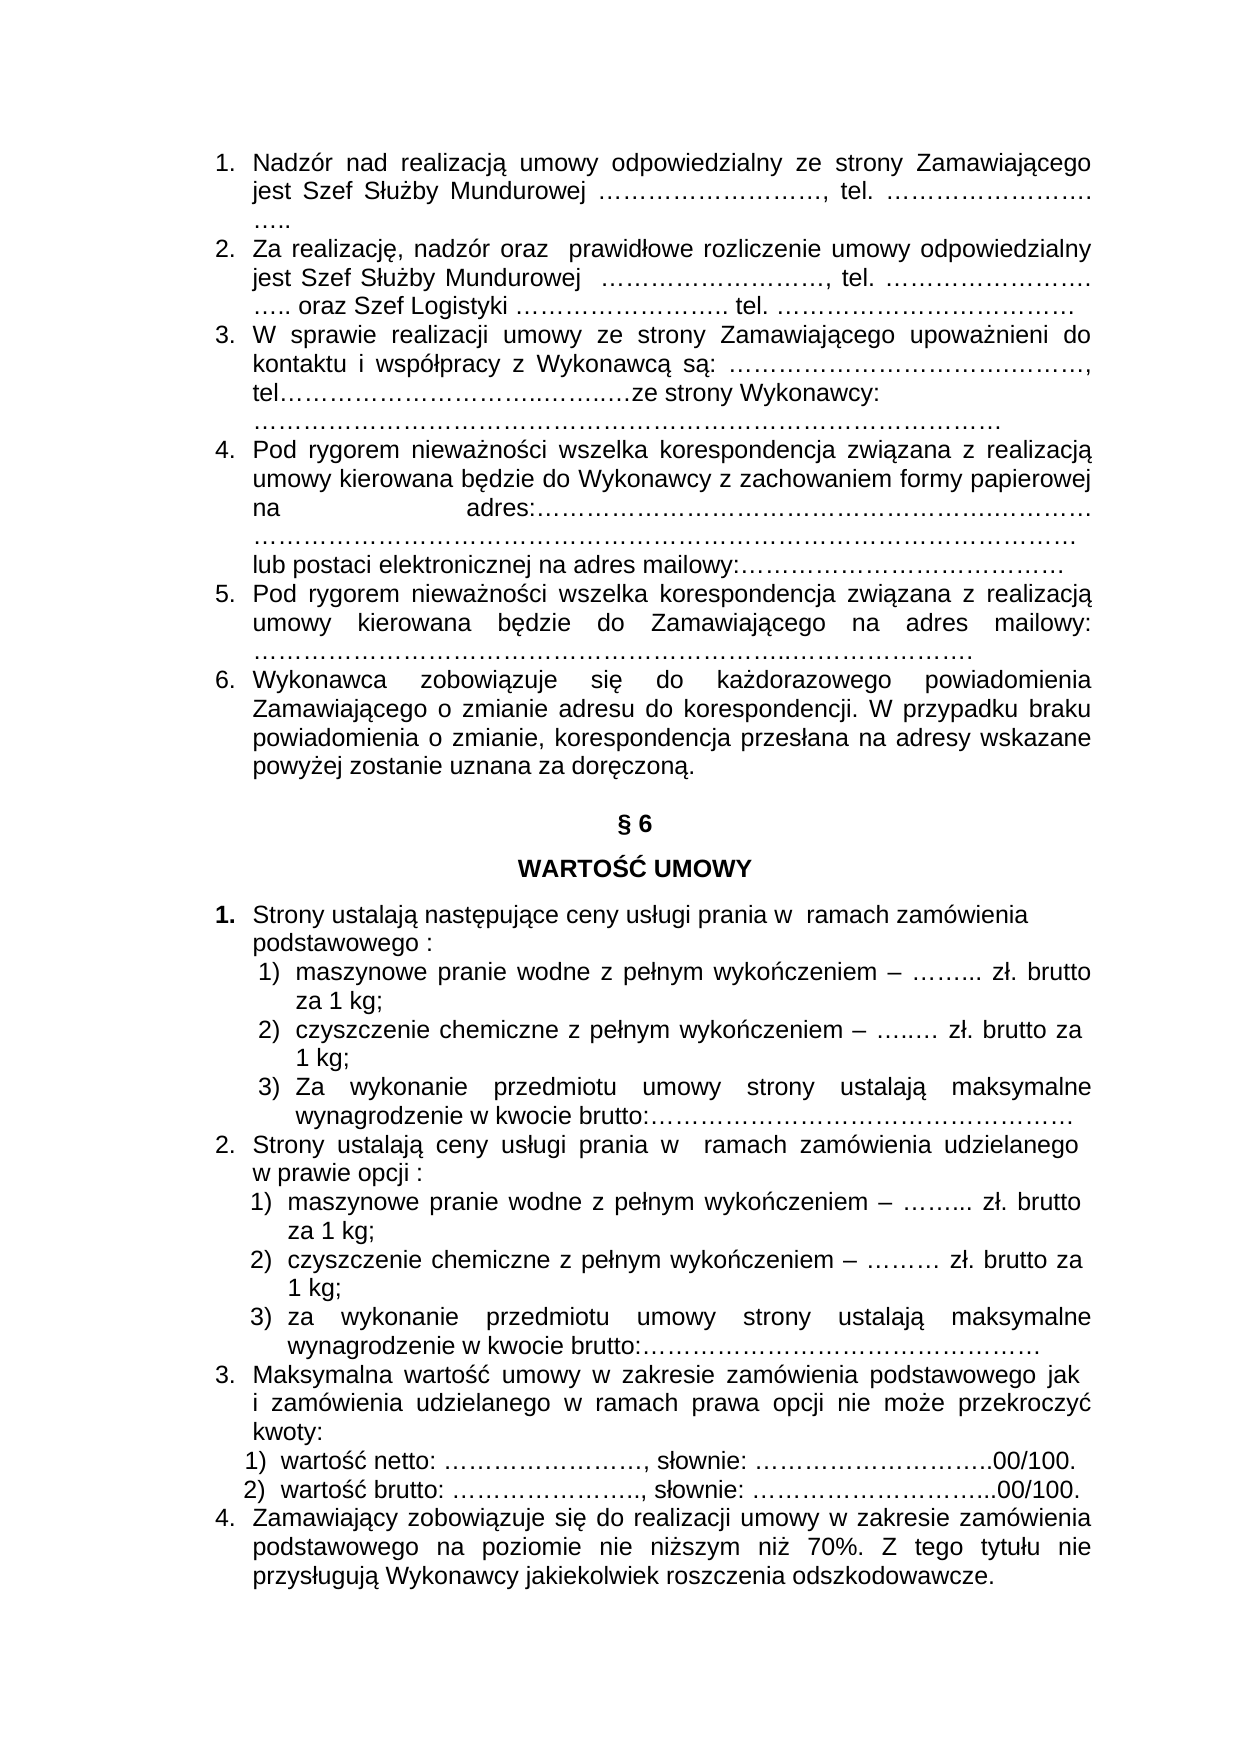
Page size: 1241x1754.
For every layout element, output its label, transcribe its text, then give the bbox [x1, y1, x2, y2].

text WARTOŚĆ UMOWY [177, 854, 1093, 883]
list ……………………………………………………………………………… [252, 406, 1093, 435]
list Strony ustalają następujące ceny usługi prania w ramach zamówienia podstawowego : [215, 900, 1093, 957]
list wartość brutto: ………………….., słownie: ………………………...00/100. [243, 1475, 1093, 1503]
list W sprawie realizacji umowy ze strony Zamawiającego upoważnieni do kontaktu i współpracy z Wykonawcą są: …………………………….………, tel…………………………..……..…ze strony Wykonawcy: [215, 320, 1093, 406]
list Za wykonanie przedmiotu umowy strony ustalają maksymalne wynagrodzenie w kwocie brutto:…………………………………………… [258, 1072, 1093, 1130]
list Maksymalna wartość umowy w zakresie zamówienia podstawowego jak i zamówienia udzielanego w ramach prawa opcji nie może przekroczyć kwoty: [215, 1360, 1093, 1446]
list maszynowe pranie wodne z pełnym wykończeniem – ……... zł. brutto za 1 kg; [258, 957, 1093, 1015]
list Nadzór nad realizacją umowy odpowiedzialny ze strony Zamawiającego jest Szef Służby Mundurowej ………………………, tel. …………………….….. [215, 148, 1093, 234]
list czyszczenie chemiczne z pełnym wykończeniem – ……… zł. brutto za 1 kg; [250, 1245, 1093, 1302]
list Pod rygorem nieważności wszelka korespondencja związana z realizacją umowy kierowana będzie do Wykonawcy z zachowaniem formy papierowej na adres:……………………………………………….………… ………………………………………………………………………………………lub postaci elektronicznej na adres mailowy:………………………………… [215, 435, 1093, 579]
list Strony ustalają ceny usługi prania w ramach zamówienia udzielanego w prawie opcji : [215, 1130, 1093, 1187]
list maszynowe pranie wodne z pełnym wykończeniem – ……... zł. brutto za 1 kg; [250, 1187, 1093, 1245]
list Za realizację, nadzór oraz prawidłowe rozliczenie umowy odpowiedzialny jest Szef Służby Mundurowej ………………………, tel. …………………….….. oraz Szef Logistyki …………………….. tel. ……………………………… [215, 234, 1093, 320]
list wartość netto: ……………………, słownie: ………………………..00/100. [244, 1446, 1093, 1475]
list Zamawiający zobowiązuje się do realizacji umowy w zakresie zamówienia podstawowego na poziomie nie niższym niż 70%. Z tego tytułu nie przysługują Wykonawcy jakiekolwiek roszczenia odszkodowawcze. [215, 1503, 1093, 1590]
list Pod rygorem nieważności wszelka korespondencja związana z realizacją umowy kierowana będzie do Zamawiającego na adres mailowy:………………………………………………………..…………………. [215, 579, 1093, 665]
text § 6 [177, 809, 1093, 838]
list czyszczenie chemiczne z pełnym wykończeniem – …..… zł. brutto za 1 kg; [258, 1015, 1093, 1072]
list za wykonanie przedmiotu umowy strony ustalają maksymalne wynagrodzenie w kwocie brutto:………………………………………… [250, 1302, 1093, 1360]
list Wykonawca zobowiązuje się do każdorazowego powiadomienia Zamawiającego o zmianie adresu do korespondencji. W przypadku braku powiadomienia o zmianie, korespondencja przesłana na adresy wskazane powyżej zostanie uznana za doręczoną. [215, 665, 1093, 780]
